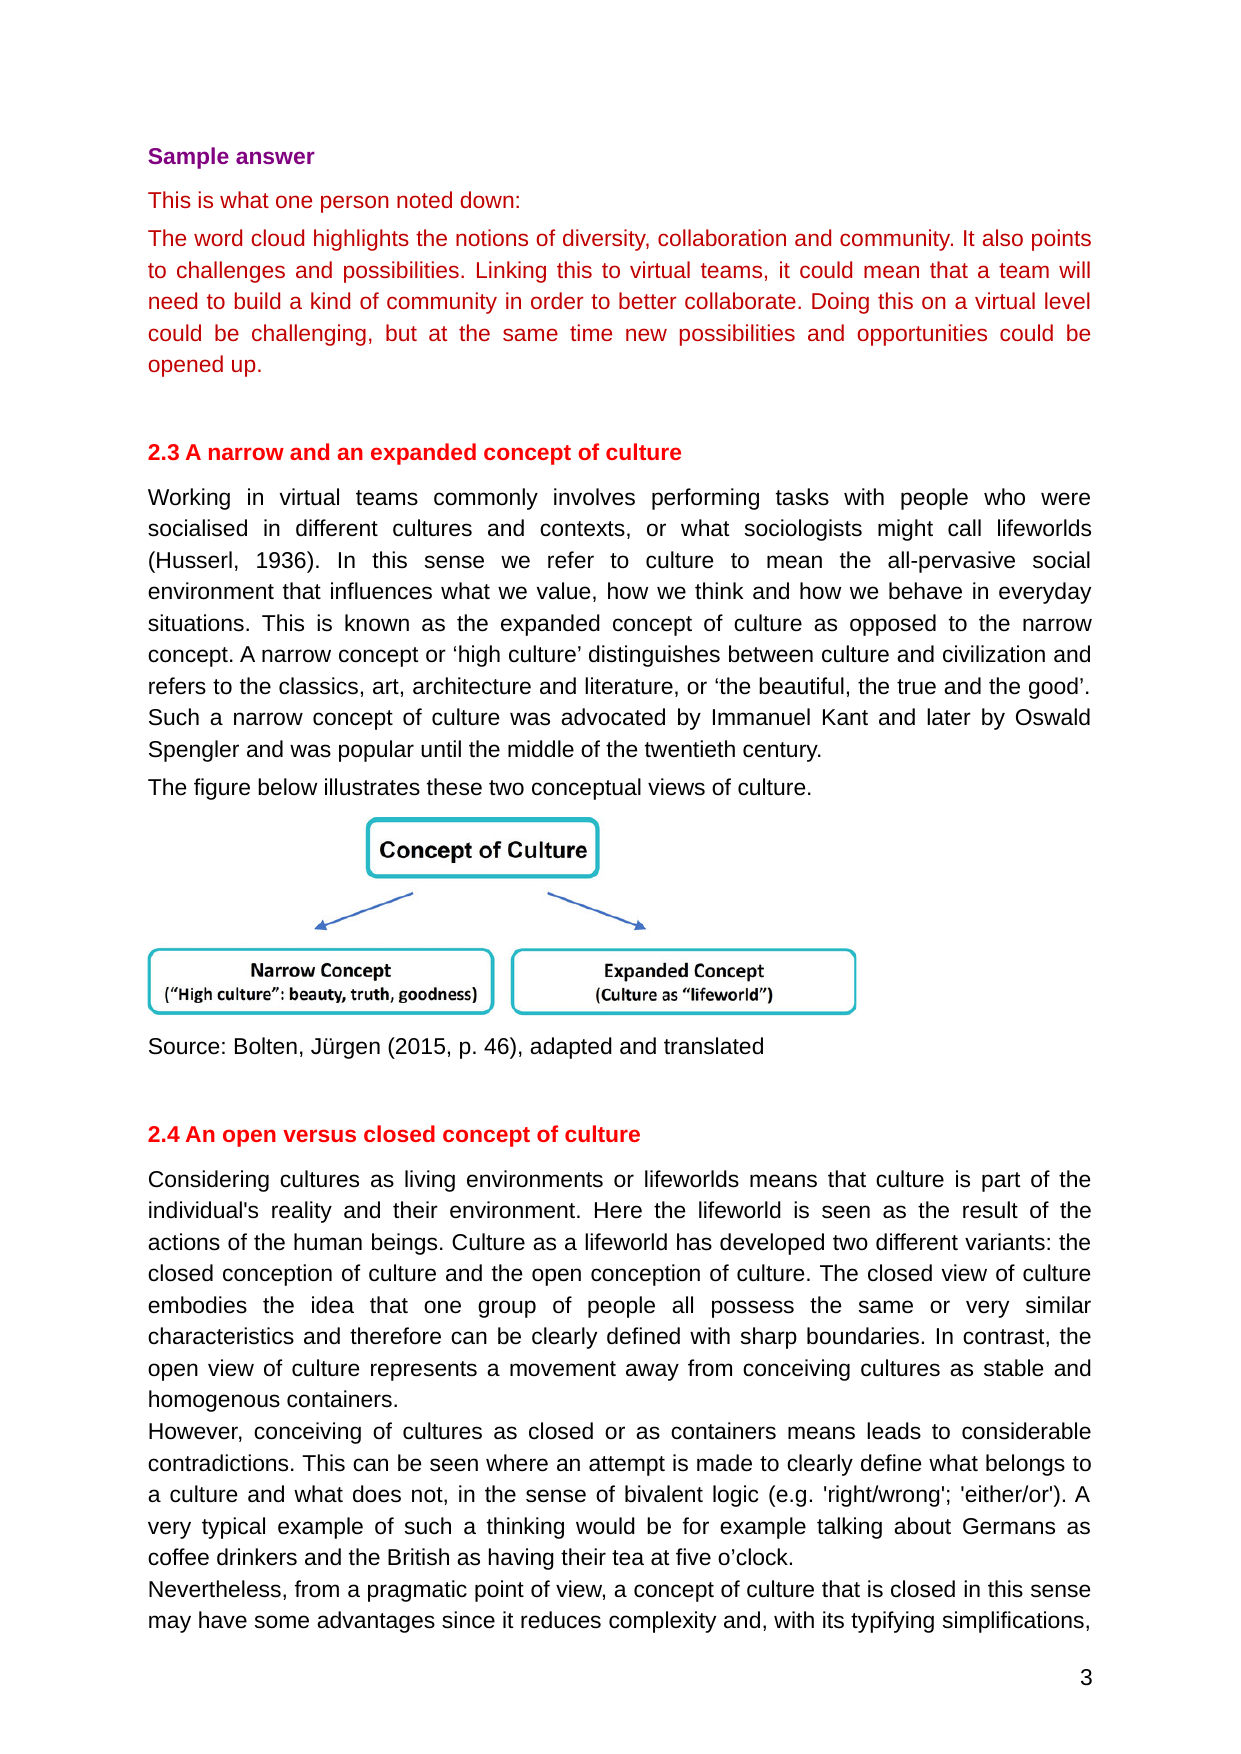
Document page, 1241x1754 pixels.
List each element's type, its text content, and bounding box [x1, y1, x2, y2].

text Working in virtual teams commonly involves performing tasks with people who were socialised in different cultures and contexts, or what sociologists might call lifeworlds (Husserl, 1936). In this sense we refer to culture to mean the all-pervasive social environment that influences what we value, how we think and how we behave in everyday situations. This is known as the expanded concept of culture as opposed to the narrow concept. A narrow concept or ‘high culture’ distinguishes between culture and civilization and refers to the classics, art, architecture and literature, or ‘the beautiful, the true and the good’. Such a narrow concept of culture was advocated by Immanuel Kant and later by Oswald Spengler and was popular until the middle of the twentieth century. [148, 483, 1092, 762]
text This is what one person noted down: [148, 187, 1092, 213]
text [148, 1576, 1092, 1634]
text Considering cultures as living environments or lifeworlds means that culture is part of the individual's reality and their environment. Here the lifeworld is seen as the result of the actions of the human beings. Culture as a lifeworld has developed two different variants: the closed conception of culture and the open conception of culture. The closed view of culture embodies the idea that one group of people all possess the same or very similar characteristics and therefore can be clearly defined with sharp boundaries. In contrast, the open view of culture represents a movement away from conceiving cultures as stable and homogenous containers. [148, 1166, 1092, 1413]
text The word cloud highlights the notions of diversity, collaboration and community. It also points to challenges and possibilities. Linking this to virtual teams, it could mean that a team will need to build a kind of community in order to better collaborate. Doing this on a virtual level could be challenging, but at the same time new possibilities and opportunities could be opened up. [148, 225, 1092, 378]
subtitle Sample answer [148, 143, 1092, 169]
text However, conceiving of cultures as closed or as containers means leads to considerable contradictions. This can be seen where an attempt is made to clearly define what belongs to a culture and what does not, in the sense of bivalent logic (e.g. 'right/wrong'; 'either/or'). A very typical example of such a thinking would be for example talking about Germans as coffee drinkers and the British as having their tea at five o’clock. [148, 1418, 1092, 1571]
text Source: Bolten, Jürgen (2015, p. 46), adapted and translated [148, 1033, 1092, 1060]
subtitle 2.4 An open versus closed concept of culture [148, 1121, 1092, 1148]
text The figure below illustrates these two conceptual views of culture. [148, 774, 1092, 800]
subtitle 2.3 A narrow and an expanded concept of culture [148, 439, 1092, 466]
picture [147, 817, 857, 1016]
